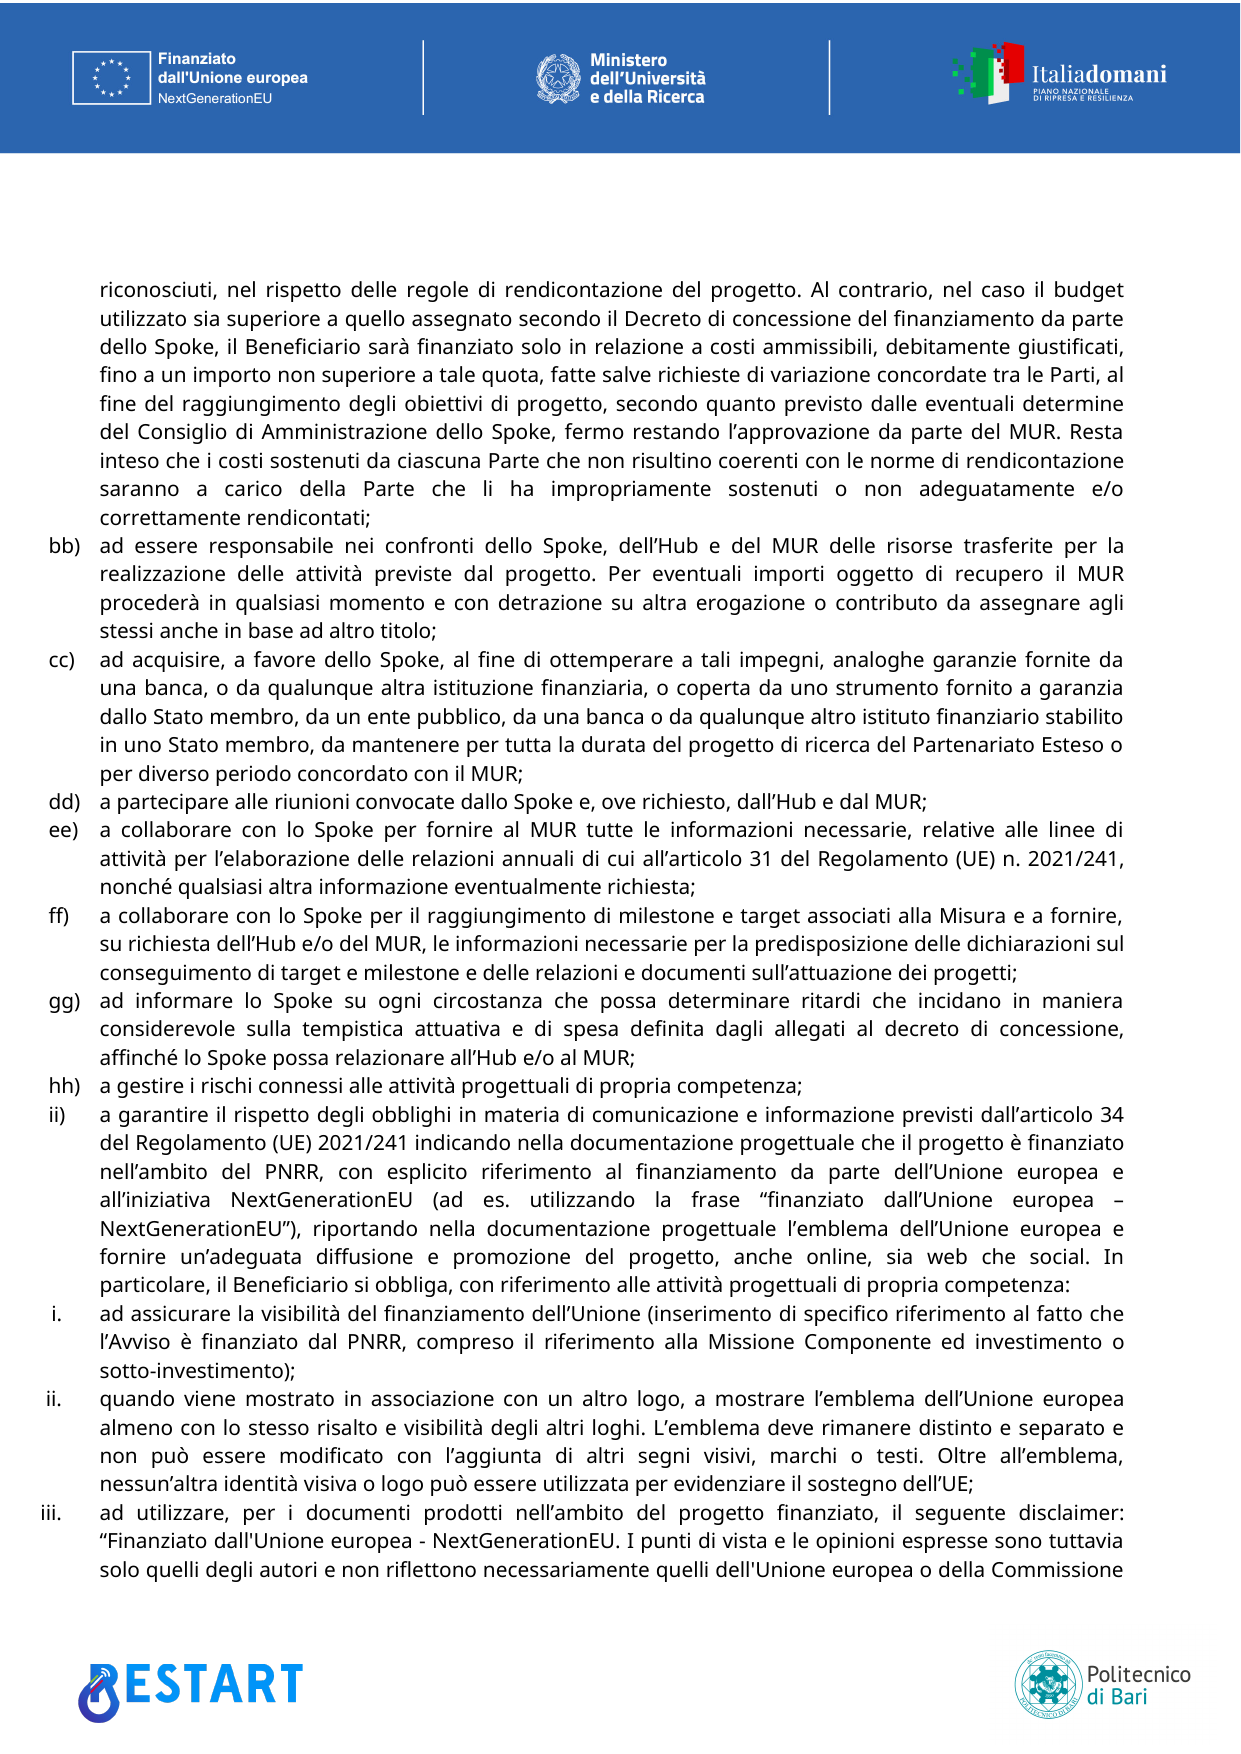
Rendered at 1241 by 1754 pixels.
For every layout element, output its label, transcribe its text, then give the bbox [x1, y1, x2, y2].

picture [0, 3, 1241, 162]
list ad acquisire, a favore dello Spoke, al fine di ottemperare a tali impegni, analoghe garanzie fornite da una banca, o da qualunque altra istituzione finanziaria, o coperta da uno strumento fornito a garanzia dallo Stato membro, da un ente pubblico, da una banca o da qualunque altro istituto finanziario stabilito in uno Stato membro, da mantenere per tutta la durata del progetto di ricerca del Partenariato Esteso o per diverso periodo concordato con il MUR; [48, 645, 1126, 787]
list a partecipare alle riunioni convocate dallo Spoke e, ove richiesto, dall’Hub e dal MUR; [48, 787, 1126, 816]
list quando viene mostrato in associazione con un altro logo, a mostrare l’emblema dell’Unione europea almeno con lo stesso risalto e visibilità degli altri loghi. L’emblema deve rimanere distinto e separato e non può essere modificato con l’aggiunta di altri segni visivi, marchi o testi. Oltre all’emblema, nessun’altra identità visiva o logo può essere utilizzata per evidenziare il sostegno dell’UE; [62, 1384, 1126, 1498]
picture [988, 1624, 1217, 1745]
list a collaborare con lo Spoke per fornire al MUR tutte le informazioni necessarie, relative alle linee di attività per l’elaborazione delle relazioni annuali di cui all’articolo 31 del Regolamento (UE) n. 2021/241, nonché qualsiasi altra informazione eventualmente richiesta; [48, 816, 1126, 901]
list a collaborare con lo Spoke per il raggiungimento di milestone e target associati alla Misura e a fornire, su richiesta dell’Hub e/o del MUR, le informazioni necessarie per la predisposizione delle dichiarazioni sul conseguimento di target e milestone e delle relazioni e documenti sull’attuazione dei progetti; [48, 901, 1126, 986]
picture [78, 1664, 303, 1723]
list a garantire il rispetto degli obblighi in materia di comunicazione e informazione previsti dall’articolo 34 del Regolamento (UE) 2021/241 indicando nella documentazione progettuale che il progetto è finanziato nell’ambito del PNRR, con esplicito riferimento al finanziamento da parte dell’Unione europea e all’iniziativa NextGenerationEU (ad es. utilizzando la frase “finanziato dall’Unione europea – NextGenerationEU”), riportando nella documentazione progettuale l’emblema dell’Unione europea e fornire un’adeguata diffusione e promozione del progetto, anche online, sia web che social. In particolare, il Beneficiario si obbliga, con riferimento alle attività progettuali di propria competenza: [48, 1100, 1126, 1299]
list a gestire i rischi connessi alle attività progettuali di propria competenza; [48, 1071, 1126, 1100]
list ad assicurare la visibilità del finanziamento dell’Unione (inserimento di specifico riferimento al fatto che l’Avviso è finanziato dal PNRR, compreso il riferimento alla Missione Componente ed investimento o sotto-investimento); [62, 1299, 1126, 1384]
list ad essere responsabile nei confronti dello Spoke, dell’Hub e del MUR delle risorse trasferite per la realizzazione delle attività previste dal progetto. Per eventuali importi oggetto di recupero il MUR procederà in qualsiasi momento e con detrazione su altra erogazione o contributo da assegnare agli stessi anche in base ad altro titolo; [48, 531, 1126, 645]
list ad informare lo Spoke su ogni circostanza che possa determinare ritardi che incidano in maniera considerevole sulla tempistica attuativa e di spesa definita dagli allegati al decreto di concessione, affinché lo Spoke possa relazionare all’Hub e/o al MUR; [48, 986, 1126, 1071]
